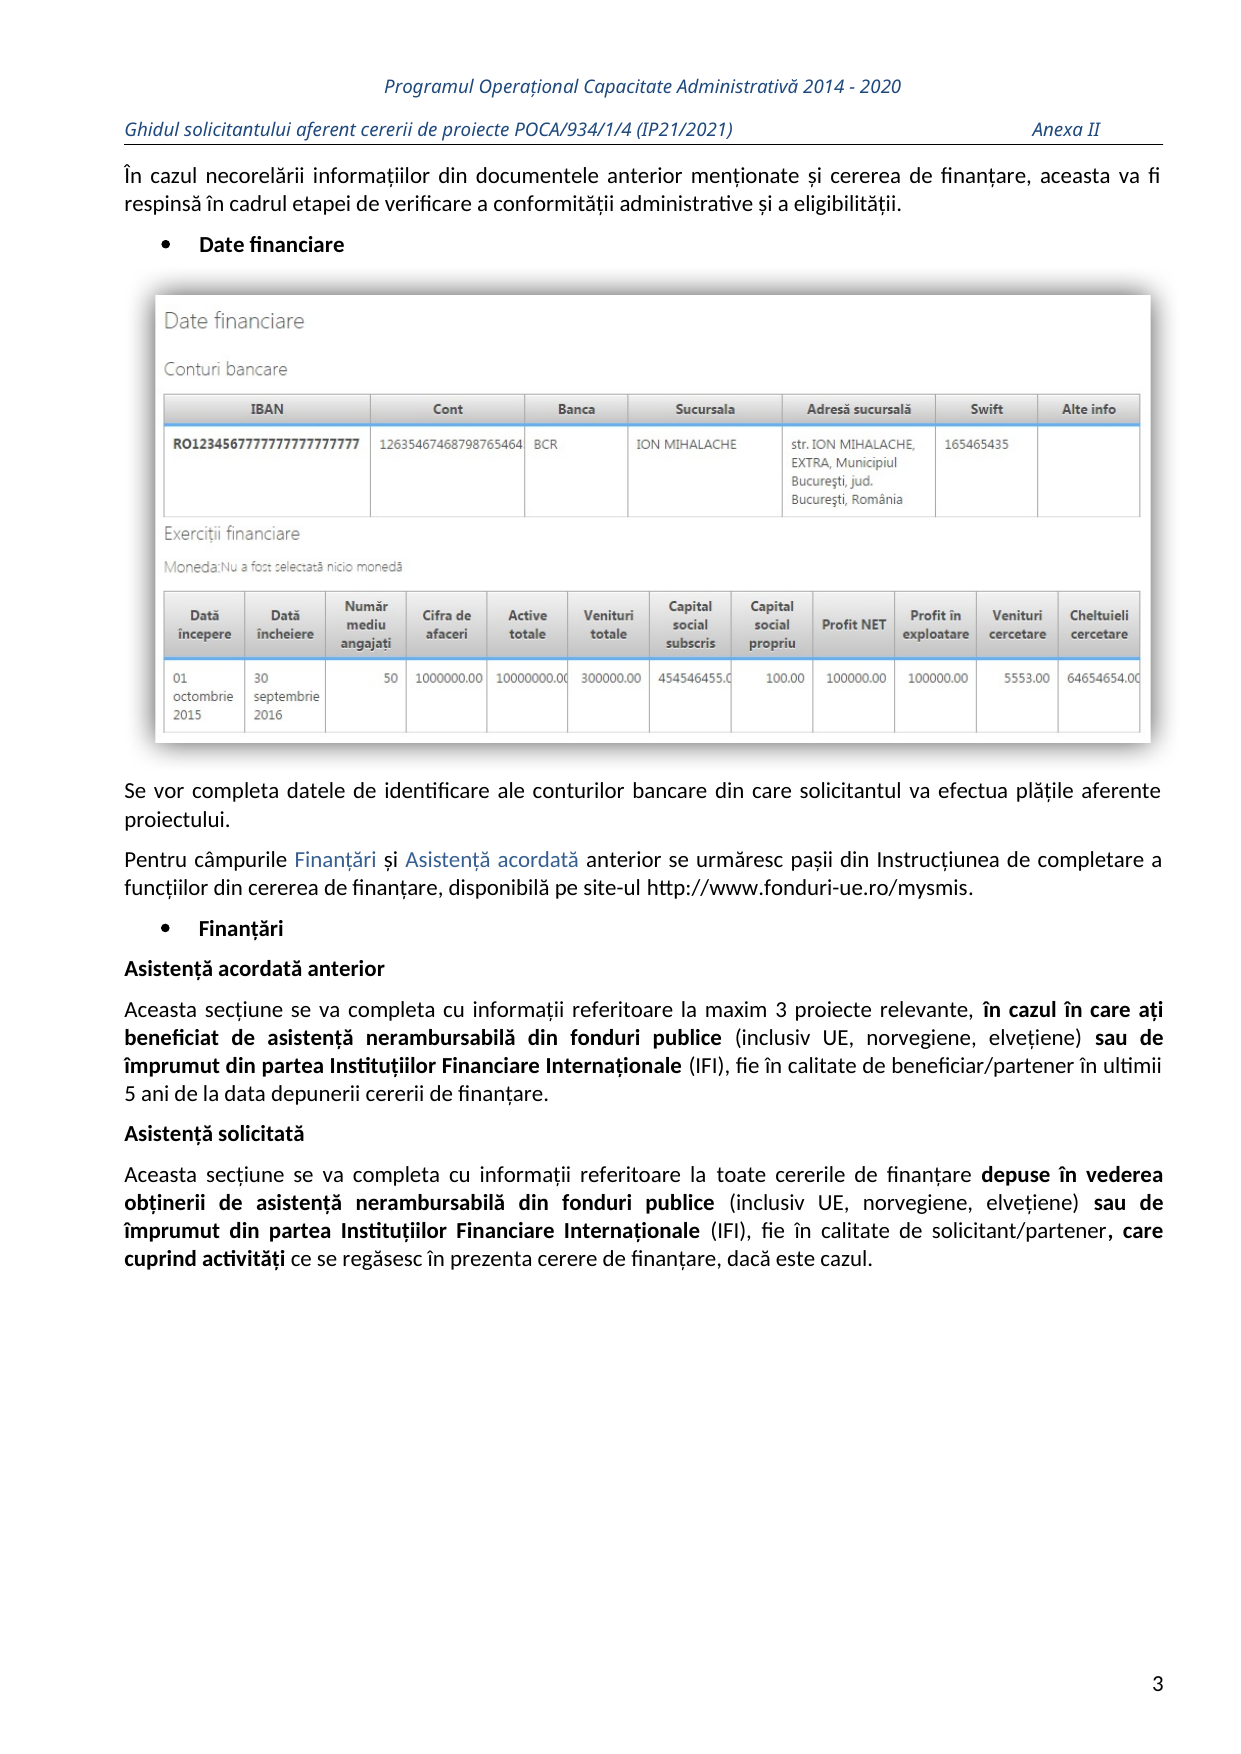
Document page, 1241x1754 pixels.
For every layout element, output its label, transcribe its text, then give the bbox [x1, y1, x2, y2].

picture [155, 295, 1151, 743]
text În cazul necorelării informațiilor din documentele anterior menționate și cererea de finanțare, aceasta va fi respinsă în cadrul etapei de verificare a conformității administrative și a eligibilității. [124, 161, 1163, 217]
text Asistență acordată anterior [124, 954, 1163, 982]
list Finanțări [161, 914, 1163, 942]
text Aceasta secțiune se va completa cu informații referitoare la maxim 3 proiecte relevante, în cazul în care ați beneficiat de asistență nerambursabilă din fonduri publice (inclusiv UE, norvegiene, elvețiene) sau de împrumut din partea Instituțiilor Financiare Internaționale (IFI), fie în calitate de beneficiar/partener în ultimii 5 ani de la data depunerii cererii de finanțare. [124, 995, 1163, 1107]
list Date financiare [162, 230, 1163, 258]
text Aceasta secțiune se va completa cu informații referitoare la toate cererile de finanțare depuse în vederea obținerii de asistență nerambursabilă din fonduri publice (inclusiv UE, norvegiene, elvețiene) sau de împrumut din partea Instituțiilor Financiare Internaționale (IFI), fie în calitate de solicitant/partener, care cuprind activități ce se regăsesc în prezenta cerere de finanțare, dacă este cazul. [124, 1160, 1163, 1272]
text Pentru câmpurile Finanțări și Asistență acordată anterior se urmăresc pașii din Instrucțiunea de completare a funcțiilor din cererea de finanțare, disponibilă pe site-ul http://www.fonduri-ue.ro/mysmis. [124, 845, 1163, 901]
text Asistență solicitată [124, 1119, 1163, 1147]
text Se vor completa datele de identificare ale conturilor bancare din care solicitantul va efectua plățile aferente proiectului. [124, 777, 1163, 833]
